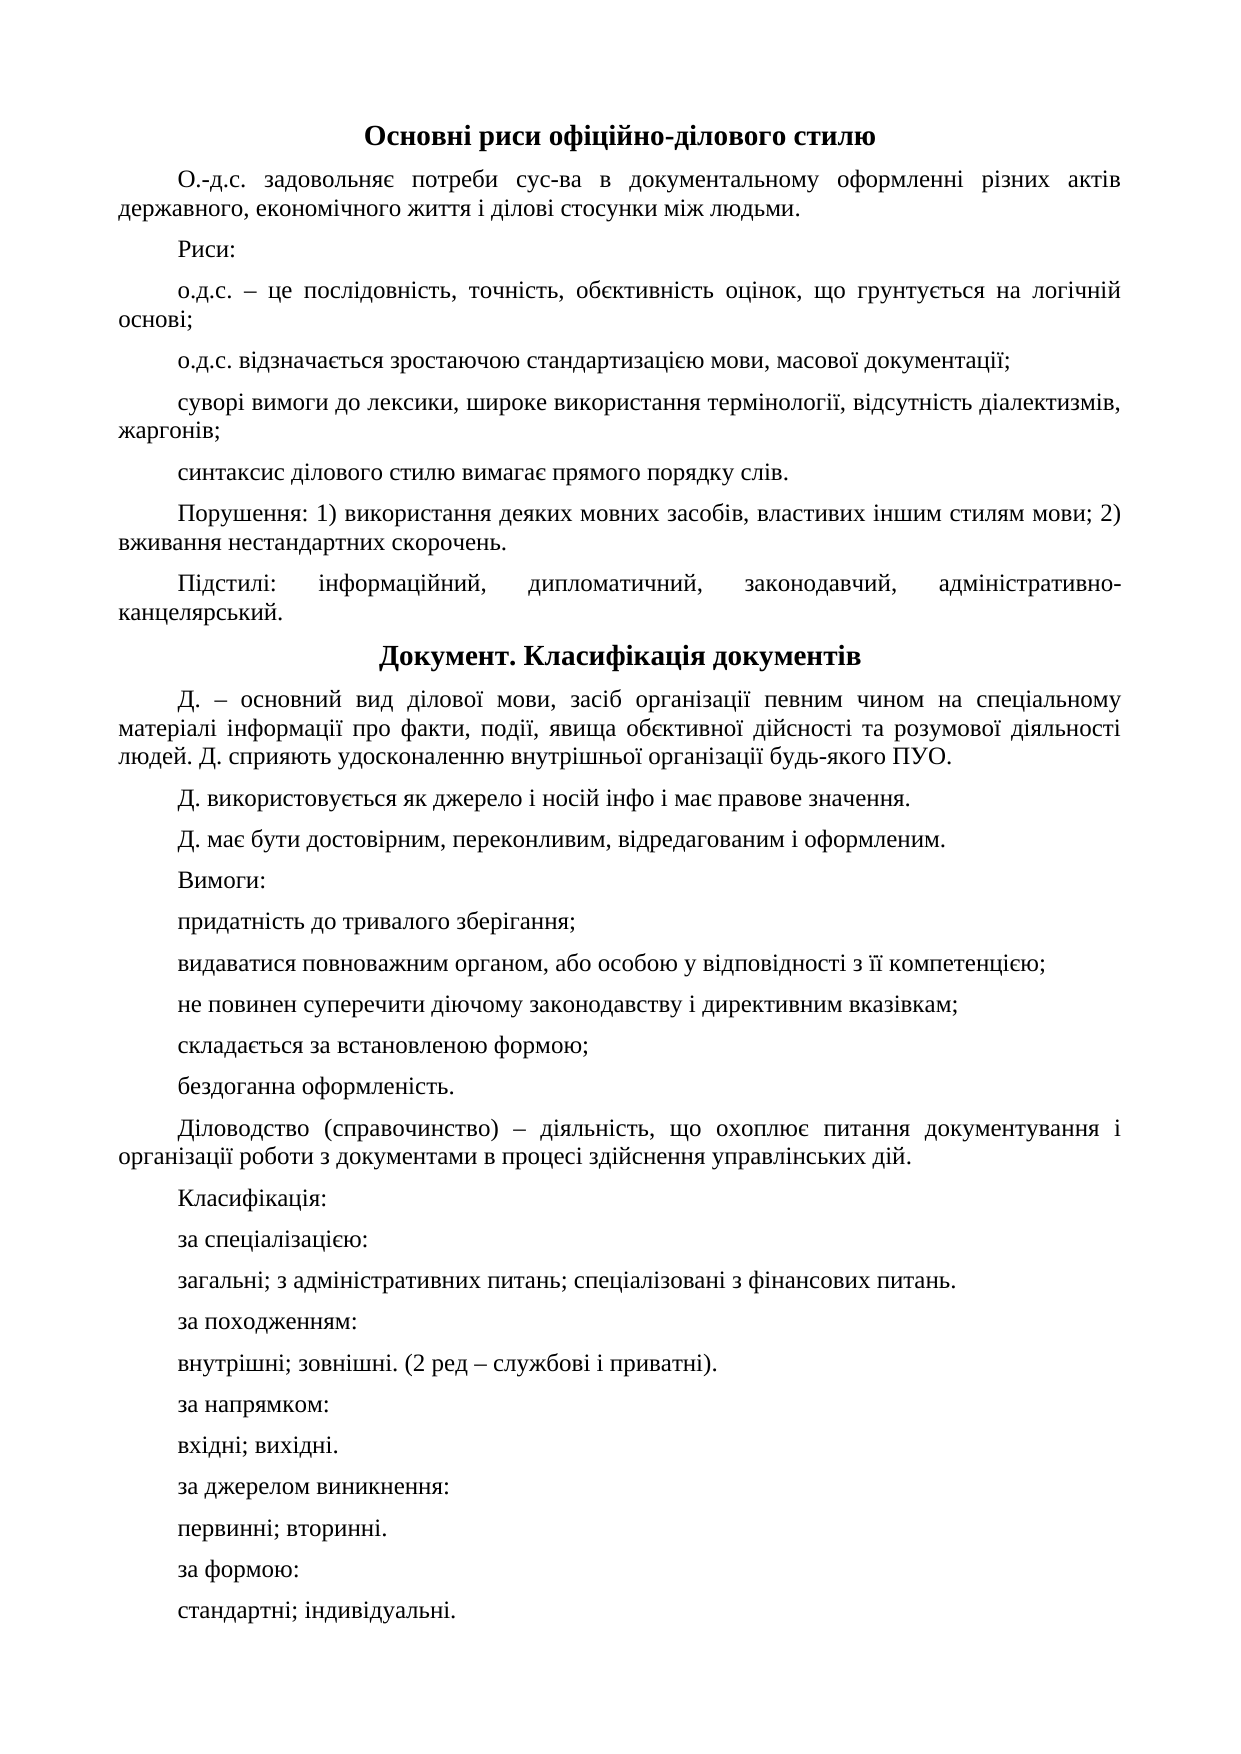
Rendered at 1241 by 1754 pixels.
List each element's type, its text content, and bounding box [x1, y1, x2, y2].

text не повинен суперечити діючому законодавству і директивним вказівкам; [118, 989, 1122, 1018]
text Підстилі: інформаційний, дипломатичний, законодавчий, адміністративно-канцелярський. [118, 568, 1122, 625]
text Д. має бути достовірним, переконливим, відредагованим і оформленим. [118, 824, 1122, 853]
text суворі вимоги до лексики, широке використання термінології, відсутність діалектизмів, жаргонів; [118, 387, 1122, 444]
text Класифікація: [118, 1183, 1122, 1211]
text Діловодство (справочинство) – діяльність, що охоплює питання документування і організації роботи з документами в процесі здійснення управлінських дій. [118, 1113, 1122, 1170]
text о.д.с. відзначається зростаючою стандартизацією мови, масової документації; [118, 345, 1122, 374]
text Порушення: 1) використання деяких мовних засобів, властивих іншим стилям мови; 2) вживання нестандартних скорочень. [118, 498, 1122, 555]
text Документ. Класифікація документів [118, 638, 1122, 671]
text Вимоги: [118, 865, 1122, 894]
text Д. використовується як джерело і носій інфо і має правове значення. [118, 783, 1122, 811]
text Риси: [118, 234, 1122, 263]
text видаватися повноважним органом, або особою у відповідності з її компетенцією; [118, 948, 1122, 976]
text О.-д.с. задовольняє потреби сус-ва в документальному оформленні різних актів державного, економічного життя і ділові стосунки між людьми. [118, 164, 1122, 222]
text стандартні; індивідуальні. [118, 1595, 1122, 1624]
text за походженням: [118, 1306, 1122, 1335]
text за спеціалізацією: [118, 1224, 1122, 1253]
text за джерелом виникнення: [118, 1471, 1122, 1500]
text складається за встановленою формою; [118, 1030, 1122, 1059]
text первинні; вторинні. [118, 1513, 1122, 1541]
text бездоганна оформленість. [118, 1071, 1122, 1100]
text вхідні; вихідні. [118, 1430, 1122, 1459]
text синтаксис ділового стилю вимагає прямого порядку слів. [118, 457, 1122, 485]
text за формою: [118, 1554, 1122, 1583]
text загальні; з адміністративних питань; спеціалізовані з фінансових питань. [118, 1265, 1122, 1294]
text придатність до тривалого зберігання; [118, 906, 1122, 935]
text о.д.с. – це послідовність, точність, обєктивність оцінок, що грунтується на логічній основі; [118, 275, 1122, 333]
text Д. – основний вид ділової мови, засіб організації певним чином на спеціальному матеріалі інформації про факти, події, явища обєктивної дійсності та розумової діяльності людей. Д. сприяють удосконаленню внутрішньої організації будь-якого ПУО. [118, 684, 1122, 770]
text Основні риси офіційно-ділового стилю [118, 118, 1122, 152]
text внутрішні; зовнішні. (2 ред – службові і приватні). [118, 1348, 1122, 1376]
text за напрямком: [118, 1389, 1122, 1418]
